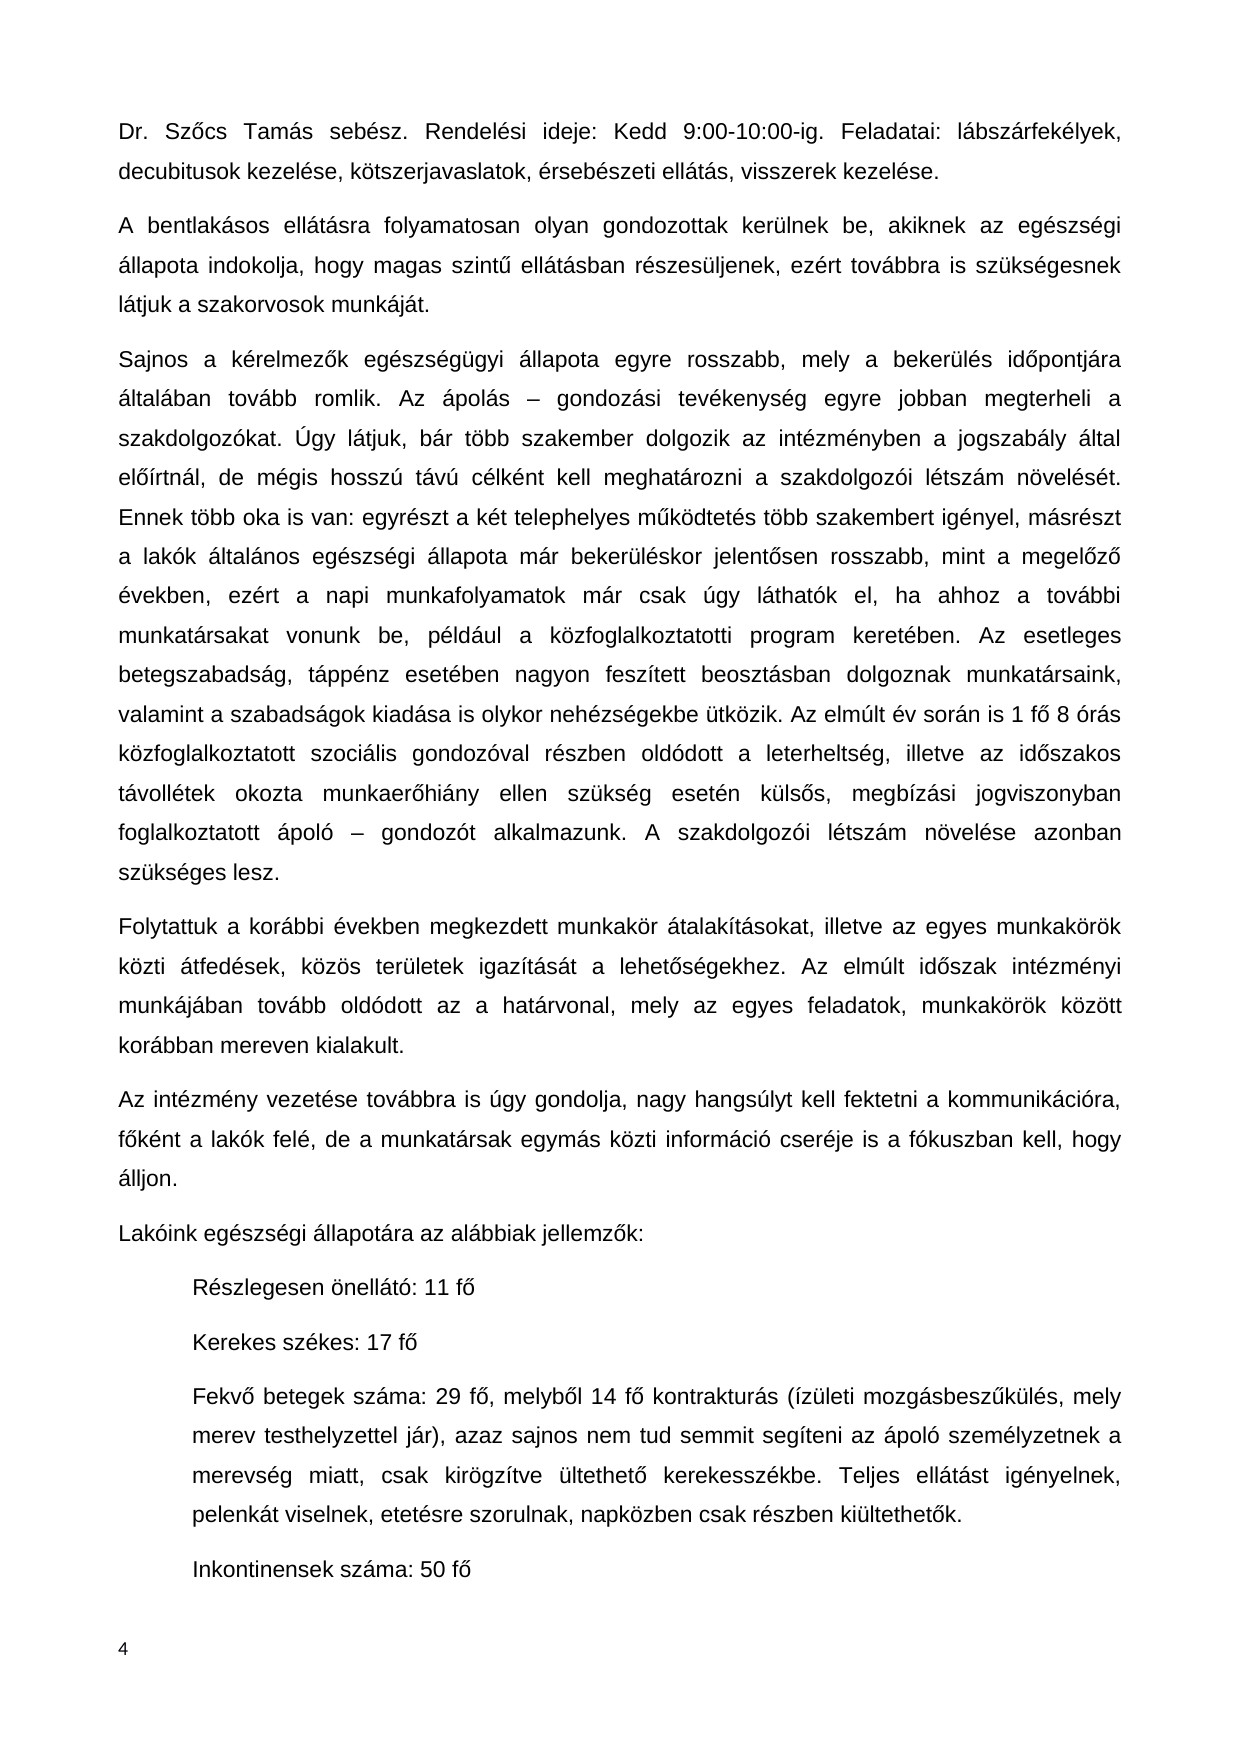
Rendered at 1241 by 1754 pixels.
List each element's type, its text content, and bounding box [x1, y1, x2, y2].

text Folytattuk a korábbi években megkezdett munkakör átalakításokat, illetve az egyes munkakörök közti átfedések, közös területek igazítását a lehetőségekhez. Az elmúlt időszak intézményi munkájában tovább oldódott az a határvonal, mely az egyes feladatok, munkakörök között korábban mereven kialakult. [118, 913, 1122, 1058]
text Kerekes székes: 17 fő [118, 1328, 1122, 1355]
text Inkontinensek száma: 50 fő [118, 1556, 1122, 1582]
text A bentlakásos ellátásra folyamatosan olyan gondozottak kerülnek be, akiknek az egészségi állapota indokolja, hogy magas szintű ellátásban részesüljenek, ezért továbbra is szükségesnek látjuk a szakorvosok munkáját. [118, 212, 1122, 317]
text Lakóink egészségi állapotára az alábbiak jellemzők: [118, 1219, 1122, 1246]
text Fekvő betegek száma: 29 fő, melyből 14 fő kontrakturás (ízületi mozgásbeszűkülés, mely merev testhelyzettel jár), azaz sajnos nem tud semmit segíteni az ápoló személyzetnek a merevség miatt, csak kirögzítve ültethető kerekesszékbe. Teljes ellátást igényelnek, pelenkát viselnek, etetésre szorulnak, napközben csak részben kiültethetők. [192, 1383, 1122, 1528]
text Részlegesen önellátó: 11 fő [118, 1274, 1122, 1300]
text Dr. Szőcs Tamás sebész. Rendelési ideje: Kedd 9:00-10:00-ig. Feladatai: lábszárfekélyek, decubitusok kezelése, kötszerjavaslatok, érsebészeti ellátás, visszerek kezelése. [118, 118, 1122, 184]
text Sajnos a kérelmezők egészségügyi állapota egyre rosszabb, mely a bekerülés időpontjára általában tovább romlik. Az ápolás – gondozási tevékenység egyre jobban megterheli a szakdolgozókat. Úgy látjuk, bár több szakember dolgozik az intézményben a jogszabály által előírtnál, de mégis hosszú távú célként kell meghatározni a szakdolgozói létszám növelését. Ennek több oka is van: egyrészt a két telephelyes működtetés több szakembert igényel, másrészt a lakók általános egészségi állapota már bekerüléskor jelentősen rosszabb, mint a megelőző években, ezért a napi munkafolyamatok már csak úgy láthatók el, ha ahhoz a további munkatársakat vonunk be, például a közfoglalkoztatotti program keretében. Az esetleges betegszabadság, táppénz esetében nagyon feszített beosztásban dolgoznak munkatársaink, valamint a szabadságok kiadása is olykor nehézségekbe ütközik. Az elmúlt év során is 1 fő 8 órás közfoglalkoztatott szociális gondozóval részben oldódott a leterheltség, illetve az időszakos távollétek okozta munkaerőhiány ellen szükség esetén külsős, megbízási jogviszonyban foglalkoztatott ápoló – gondozót alkalmazunk. A szakdolgozói létszám növelése azonban szükséges lesz. [118, 346, 1122, 885]
text Az intézmény vezetése továbbra is úgy gondolja, nagy hangsúlyt kell fektetni a kommunikációra, főként a lakók felé, de a munkatársak egymás közti információ cseréje is a fókuszban kell, hogy álljon. [118, 1086, 1122, 1191]
